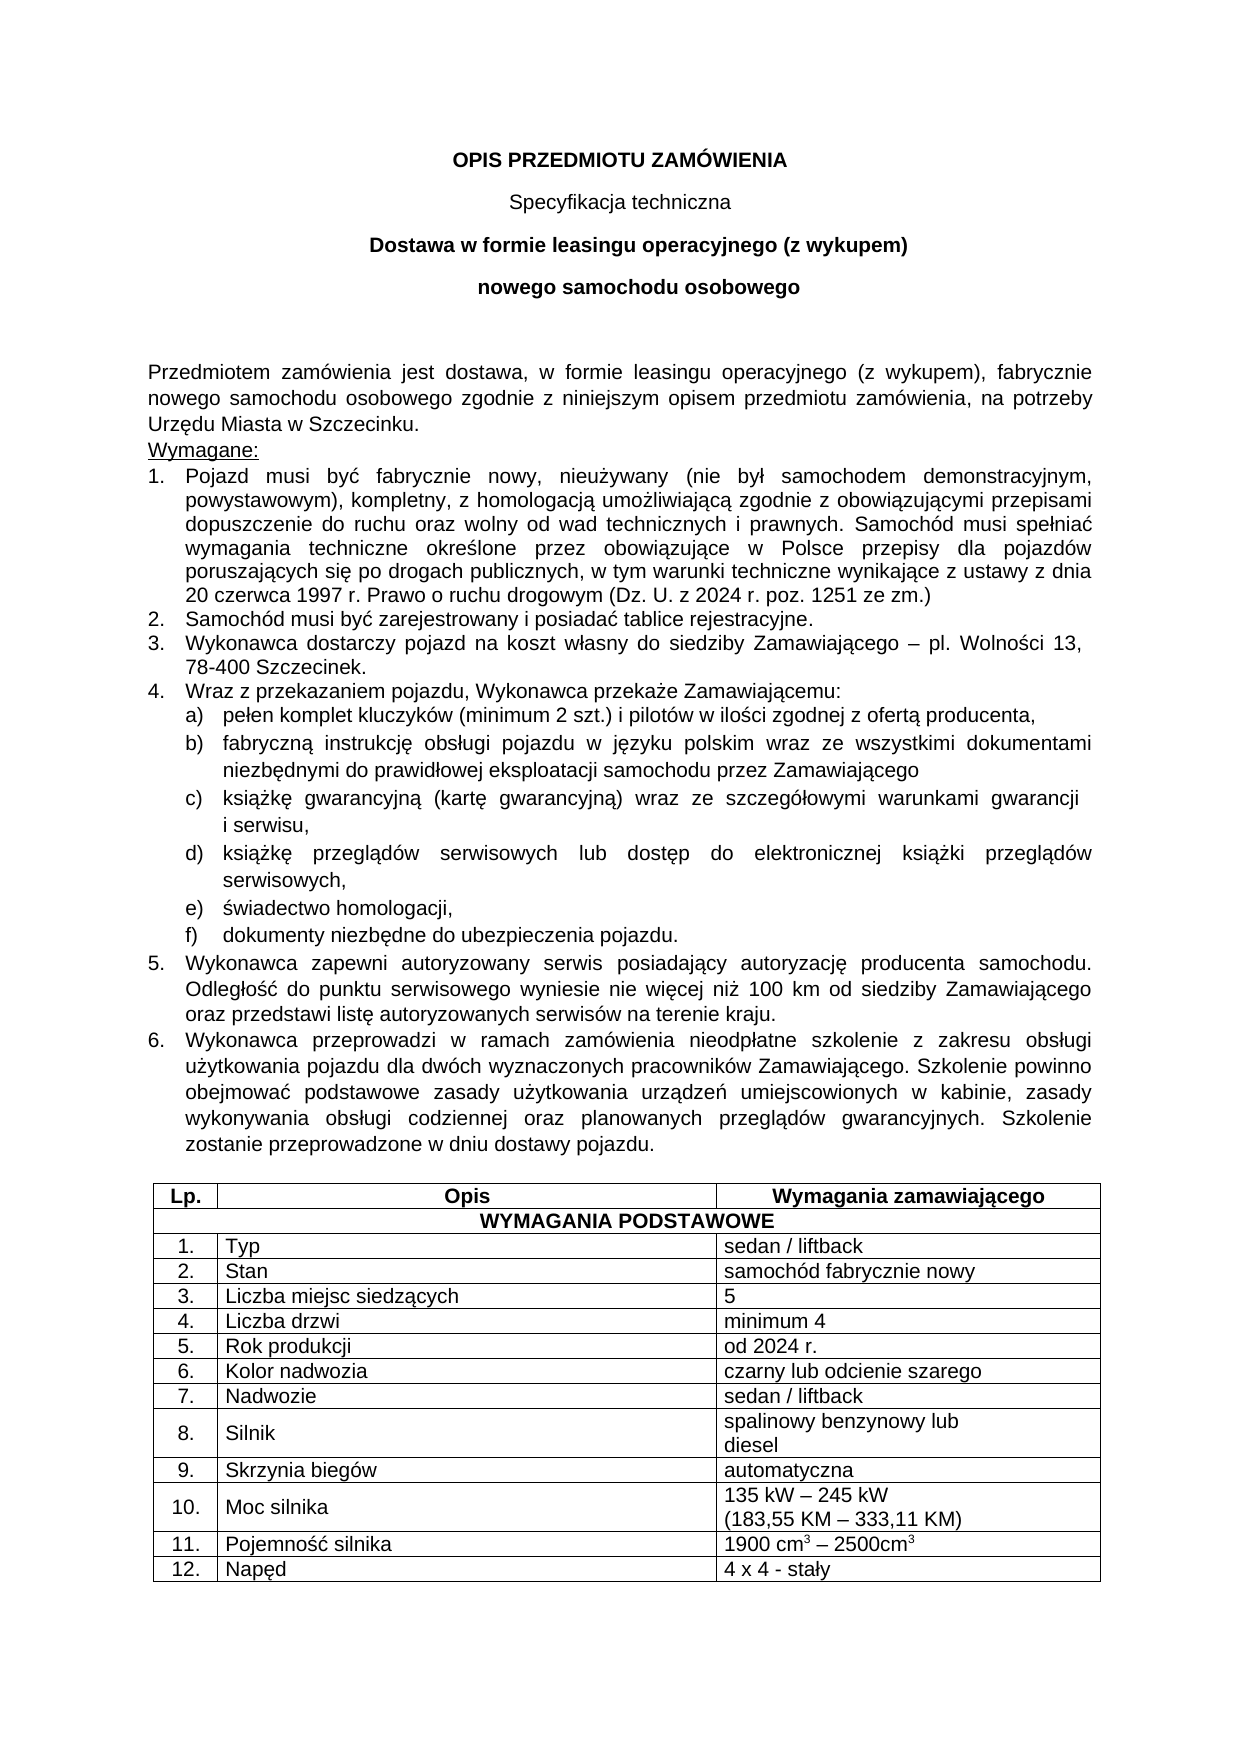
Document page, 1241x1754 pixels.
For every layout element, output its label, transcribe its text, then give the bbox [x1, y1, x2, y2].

table_cell 8. [154, 1409, 217, 1457]
text nowego samochodu osobowego [148, 275, 1093, 299]
table_cell Rok produkcji [218, 1334, 716, 1358]
list książkę przeglądów serwisowych lub dostęp do elektronicznej książki przeglądów serwisowych, [185, 841, 1093, 892]
table_cell 4. [154, 1309, 217, 1333]
table_cell 4 x 4 - stały [717, 1557, 1100, 1581]
list fabryczną instrukcję obsługi pojazdu w języku polskim wraz ze wszystkimi dokumentami niezbędnymi do prawidłowej eksploatacji samochodu przez Zamawiającego [185, 731, 1093, 782]
table_cell Liczba drzwi [218, 1309, 716, 1333]
text Przedmiotem zamówienia jest dostawa, w formie leasingu operacyjnego (z wykupem), fabrycznie nowego samochodu osobowego zgodnie z niniejszym opisem przedmiotu zamówienia, na potrzeby Urzędu Miasta w Szczecinku. [148, 360, 1093, 436]
table_cell sedan / liftback [717, 1234, 1100, 1258]
list Samochód musi być zarejestrowany i posiadać tablice rejestracyjne. [148, 607, 1093, 631]
list świadectwo homologacji, [185, 896, 1093, 919]
table_cell 5. [154, 1334, 217, 1358]
table_cell 9. [154, 1458, 217, 1482]
table_cell Silnik [218, 1409, 716, 1457]
table_cell 12. [154, 1557, 217, 1581]
table_cell Pojemność silnika [218, 1532, 716, 1556]
table_cell Typ [218, 1234, 716, 1258]
text OPIS PRZEDMIOTU ZAMÓWIENIA [148, 148, 1093, 172]
table_cell Nadwozie [218, 1384, 716, 1408]
table_cell WYMAGANIA PODSTAWOWE [154, 1209, 1100, 1233]
table_cell Moc silnika [218, 1483, 716, 1531]
table_cell Stan [218, 1259, 716, 1283]
table_cell 7. [154, 1384, 217, 1408]
table_cell 11. [154, 1532, 217, 1556]
table_header Lp. [154, 1184, 217, 1208]
list Wykonawca dostarczy pojazd na koszt własny do siedziby Zamawiającego – pl. Wolności 13, 78-400 Szczecinek. [148, 631, 1093, 679]
table_cell minimum 4 [717, 1309, 1100, 1333]
list książkę gwarancyjną (kartę gwarancyjną) wraz ze szczegółowymi warunkami gwarancji i serwisu, [185, 786, 1093, 837]
table_cell 5 [717, 1284, 1100, 1308]
table_cell automatyczna [717, 1458, 1100, 1482]
list Pojazd musi być fabrycznie nowy, nieużywany (nie był samochodem demonstracyjnym, powystawowym), kompletny, z homologacją umożliwiającą zgodnie z obowiązującymi przepisami dopuszczenie do ruchu oraz wolny od wad technicznych i prawnych. Samochód musi spełniać wymagania techniczne określone przez obowiązujące w Polsce przepisy dla pojazdów poruszających się po drogach publicznych, w tym warunki techniczne wynikające z ustawy z dnia 20 czerwca 1997 r. Prawo o ruchu drogowym (Dz. U. z 2024 r. poz. 1251 ze zm.) [148, 463, 1093, 607]
list Wykonawca zapewni autoryzowany serwis posiadający autoryzację producenta samochodu. Odległość do punktu serwisowego wyniesie nie więcej niż 100 km od siedziby Zamawiającego oraz przedstawi listę autoryzowanych serwisów na terenie kraju. [148, 951, 1093, 1026]
table_cell 135 kW – 245 kW (183,55 KM – 333,11 KM) [717, 1483, 1100, 1531]
table_cell 6. [154, 1359, 217, 1383]
list pełen komplet kluczyków (minimum 2 szt.) i pilotów w ilości zgodnej z ofertą producenta, [185, 703, 1093, 727]
list Wykonawca przeprowadzi w ramach zamówienia nieodpłatne szkolenie z zakresu obsługi użytkowania pojazdu dla dwóch wyznaczonych pracowników Zamawiającego. Szkolenie powinno obejmować podstawowe zasady użytkowania urządzeń umiejscowionych w kabinie, zasady wykonywania obsługi codziennej oraz planowanych przeglądów gwarancyjnych. Szkolenie zostanie przeprowadzone w dniu dostawy pojazdu. [148, 1028, 1093, 1155]
table_cell Liczba miejsc siedzących [218, 1284, 716, 1308]
table_cell Kolor nadwozia [218, 1359, 716, 1383]
list Wraz z przekazaniem pojazdu, Wykonawca przekaże Zamawiającemu: [148, 679, 1093, 703]
list dokumenty niezbędne do ubezpieczenia pojazdu. [185, 923, 1093, 947]
table_cell samochód fabrycznie nowy [717, 1259, 1100, 1283]
text Specyfikacja techniczna [148, 190, 1093, 214]
table_cell spalinowy benzynowy lub diesel [717, 1409, 1100, 1457]
text Dostawa w formie leasingu operacyjnego (z wykupem) [148, 233, 1093, 257]
table_cell od 2024 r. [717, 1334, 1100, 1358]
table_cell 1900 cm3 – 2500cm3 [717, 1532, 1100, 1556]
table_cell 2. [154, 1259, 217, 1283]
table_cell Napęd [218, 1557, 716, 1581]
table_cell 1. [154, 1234, 217, 1258]
table_header Wymagania zamawiającego [717, 1184, 1100, 1208]
table_cell sedan / liftback [717, 1384, 1100, 1408]
table_cell 3. [154, 1284, 217, 1308]
table_cell czarny lub odcienie szarego [717, 1359, 1100, 1383]
table_cell 10. [154, 1483, 217, 1531]
table_header Opis [218, 1184, 716, 1208]
table_cell Skrzynia biegów [218, 1458, 716, 1482]
text Wymagane: [148, 438, 1093, 462]
